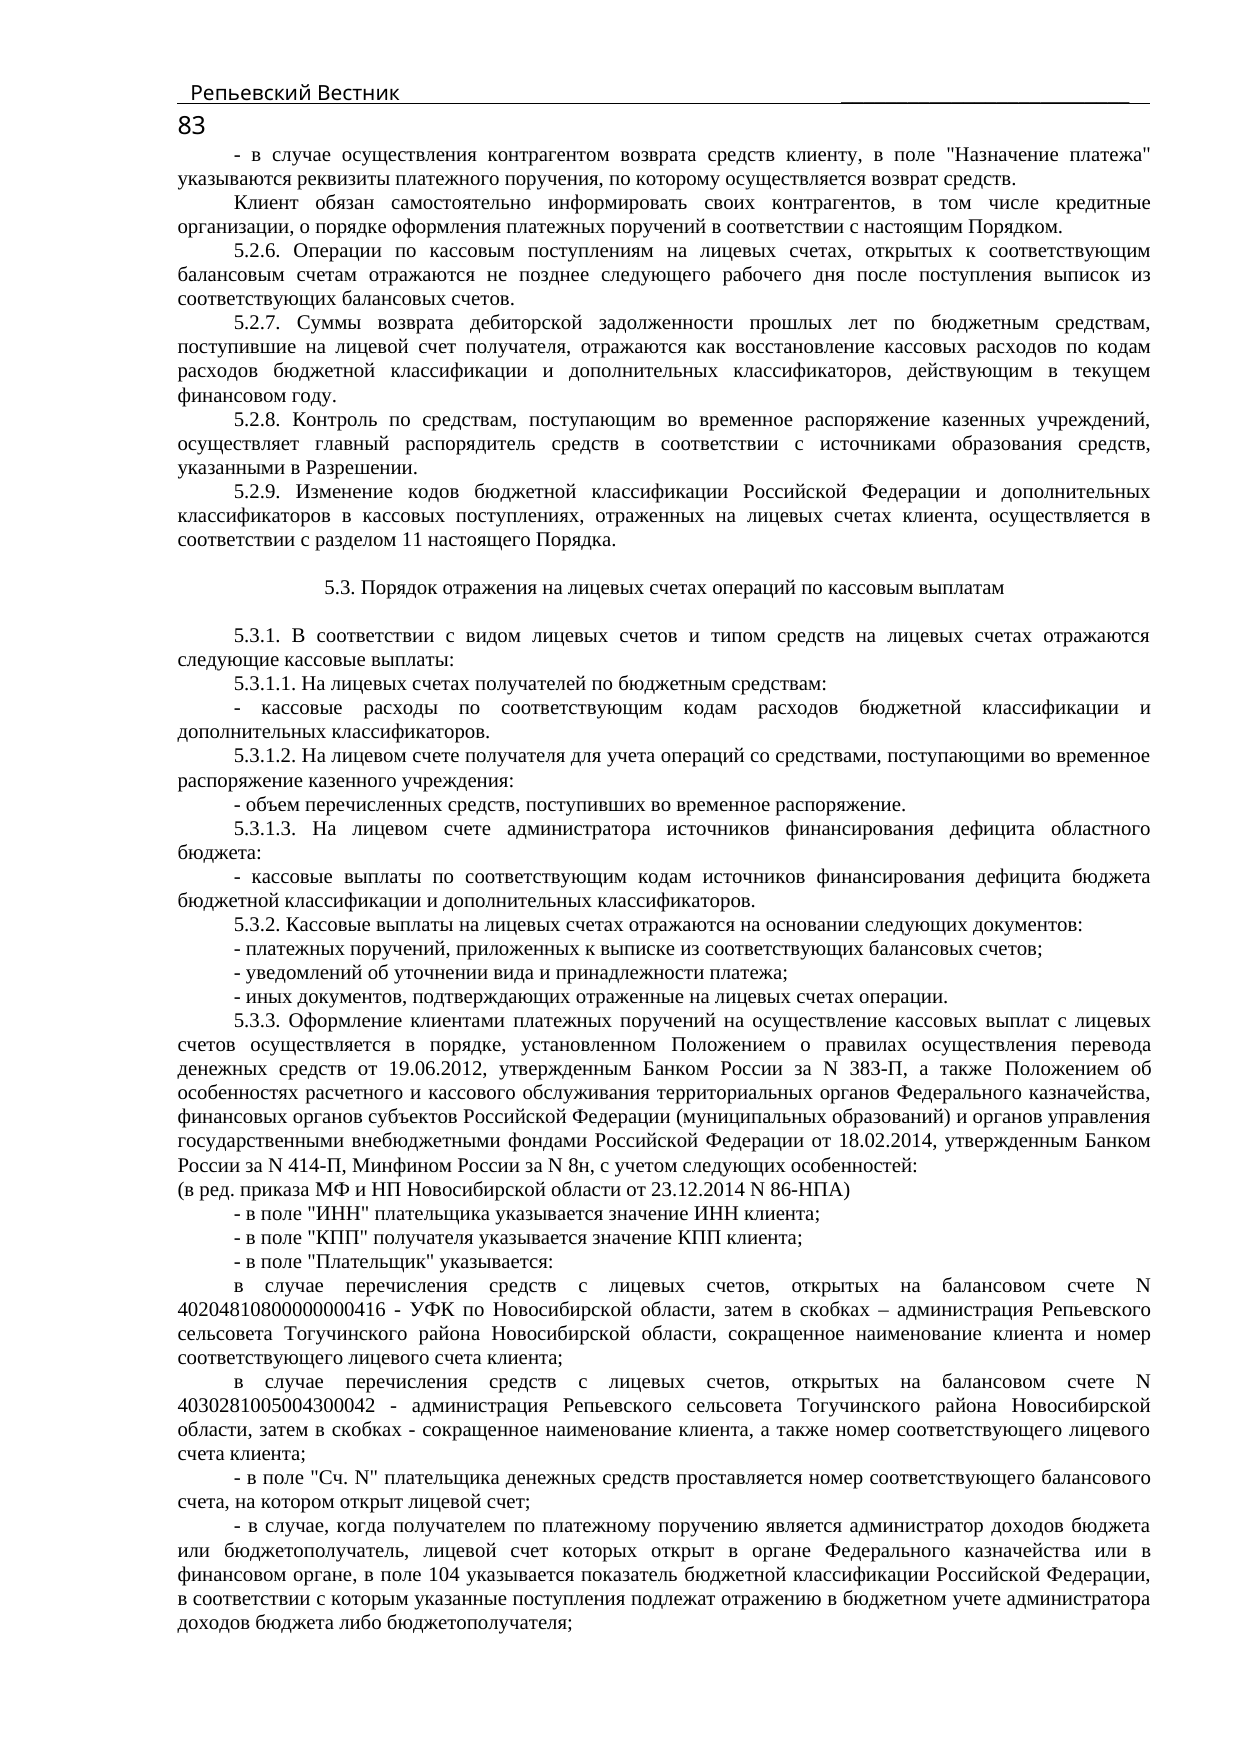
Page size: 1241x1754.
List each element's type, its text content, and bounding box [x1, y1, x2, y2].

text в случае перечисления средств с лицевых счетов, открытых на балансовом счете N 40204810800000000416 - УФК по Новосибирской области, затем в скобках – администрация Репьевского сельсовета Тогучинского района Новосибирской области, сокращенное наименование клиента и номер соответствующего лицевого счета клиента; [177, 1273, 1152, 1369]
text - в поле "Плательщик" указывается: [177, 1249, 1152, 1273]
text Клиент обязан самостоятельно информировать своих контрагентов, в том числе кредитные организации, о порядке оформления платежных поручений в соответствии с настоящим Порядком. [177, 190, 1152, 238]
text 5.3.1.2. На лицевом счете получателя для учета операций со средствами, поступающими во временное распоряжение казенного учреждения: [177, 743, 1152, 792]
text в случае перечисления средств с лицевых счетов, открытых на балансовом счете N 4030281005004300042 - администрация Репьевского сельсовета Тогучинского района Новосибирской области, затем в скобках - сокращенное наименование клиента, а также номер соответствующего лицевого счета клиента; [177, 1369, 1152, 1465]
text - в случае, когда получателем по платежному поручению является администратор доходов бюджета или бюджетополучатель, лицевой счет которых открыт в органе Федерального казначейства или в финансовом органе, в поле 104 указывается показатель бюджетной классификации Российской Федерации, в соответствии с которым указанные поступления подлежат отражению в бюджетном учете администратора доходов бюджета либо бюджетополучателя; [177, 1513, 1152, 1634]
text - в поле "ИНН" плательщика указывается значение ИНН клиента; [177, 1201, 1152, 1225]
text 5.3.1.3. На лицевом счете администратора источников финансирования дефицита областного бюджета: [177, 816, 1152, 864]
text 5.3.1. В соответствии с видом лицевых счетов и типом средств на лицевых счетах отражаются следующие кассовые выплаты: [177, 623, 1152, 671]
text - в поле "Сч. N" плательщика денежных средств проставляется номер соответствующего балансового счета, на котором открыт лицевой счет; [177, 1465, 1152, 1513]
text 5.2.6. Операции по кассовым поступлениям на лицевых счетах, открытых к соответствующим балансовым счетам отражаются не позднее следующего рабочего дня после поступления выписок из соответствующих балансовых счетов. [177, 238, 1152, 310]
text - кассовые выплаты по соответствующим кодам источников финансирования дефицита бюджета бюджетной классификации и дополнительных классификаторов. [177, 864, 1152, 912]
text - иных документов, подтверждающих отраженные на лицевых счетах операции. [177, 984, 1152, 1008]
text - объем перечисленных средств, поступивших во временное распоряжение. [177, 792, 1152, 816]
text 5.3.3. Оформление клиентами платежных поручений на осуществление кассовых выплат с лицевых счетов осуществляется в порядке, установленном Положением о правилах осуществления перевода денежных средств от 19.06.2012, утвержденным Банком России за N 383-П, а также Положением об особенностях расчетного и кассового обслуживания территориальных органов Федерального казначейства, финансовых органов субъектов Российской Федерации (муниципальных образований) и органов управления государственными внебюджетными фондами Российской Федерации от 18.02.2014, утвержденным Банком России за N 414-П, Минфином России за N 8н, с учетом следующих особенностей: [177, 1008, 1152, 1177]
text 5.3.1.1. На лицевых счетах получателей по бюджетным средствам: [177, 671, 1152, 695]
text - в поле "КПП" получателя указывается значение КПП клиента; [177, 1225, 1152, 1249]
text - в случае осуществления контрагентом возврата средств клиенту, в поле "Назначение платежа" указываются реквизиты платежного поручения, по которому осуществляется возврат средств. [177, 142, 1152, 190]
text 5.2.7. Суммы возврата дебиторской задолженности прошлых лет по бюджетным средствам, поступившие на лицевой счет получателя, отражаются как восстановление кассовых расходов по кодам расходов бюджетной классификации и дополнительных классификаторов, действующим в текущем финансовом году. [177, 310, 1152, 407]
text (в ред. приказа МФ и НП Новосибирской области от 23.12.2014 N 86-НПА) [177, 1177, 1152, 1201]
text 5.2.8. Контроль по средствам, поступающим во временное распоряжение казенных учреждений, осуществляет главный распорядитель средств в соответствии с источниками образования средств, указанными в Разрешении. [177, 407, 1152, 479]
text 5.2.9. Изменение кодов бюджетной классификации Российской Федерации и дополнительных классификаторов в кассовых поступлениях, отраженных на лицевых счетах клиента, осуществляется в соответствии с разделом 11 настоящего Порядка. [177, 479, 1152, 551]
text 5.3. Порядок отражения на лицевых счетах операций по кассовым выплатам [177, 575, 1152, 599]
text - уведомлений об уточнении вида и принадлежности платежа; [177, 960, 1152, 984]
text - платежных поручений, приложенных к выписке из соответствующих балансовых счетов; [177, 936, 1152, 960]
text - кассовые расходы по соответствующим кодам расходов бюджетной классификации и дополнительных классификаторов. [177, 695, 1152, 743]
text 5.3.2. Кассовые выплаты на лицевых счетах отражаются на основании следующих документов: [177, 912, 1152, 936]
